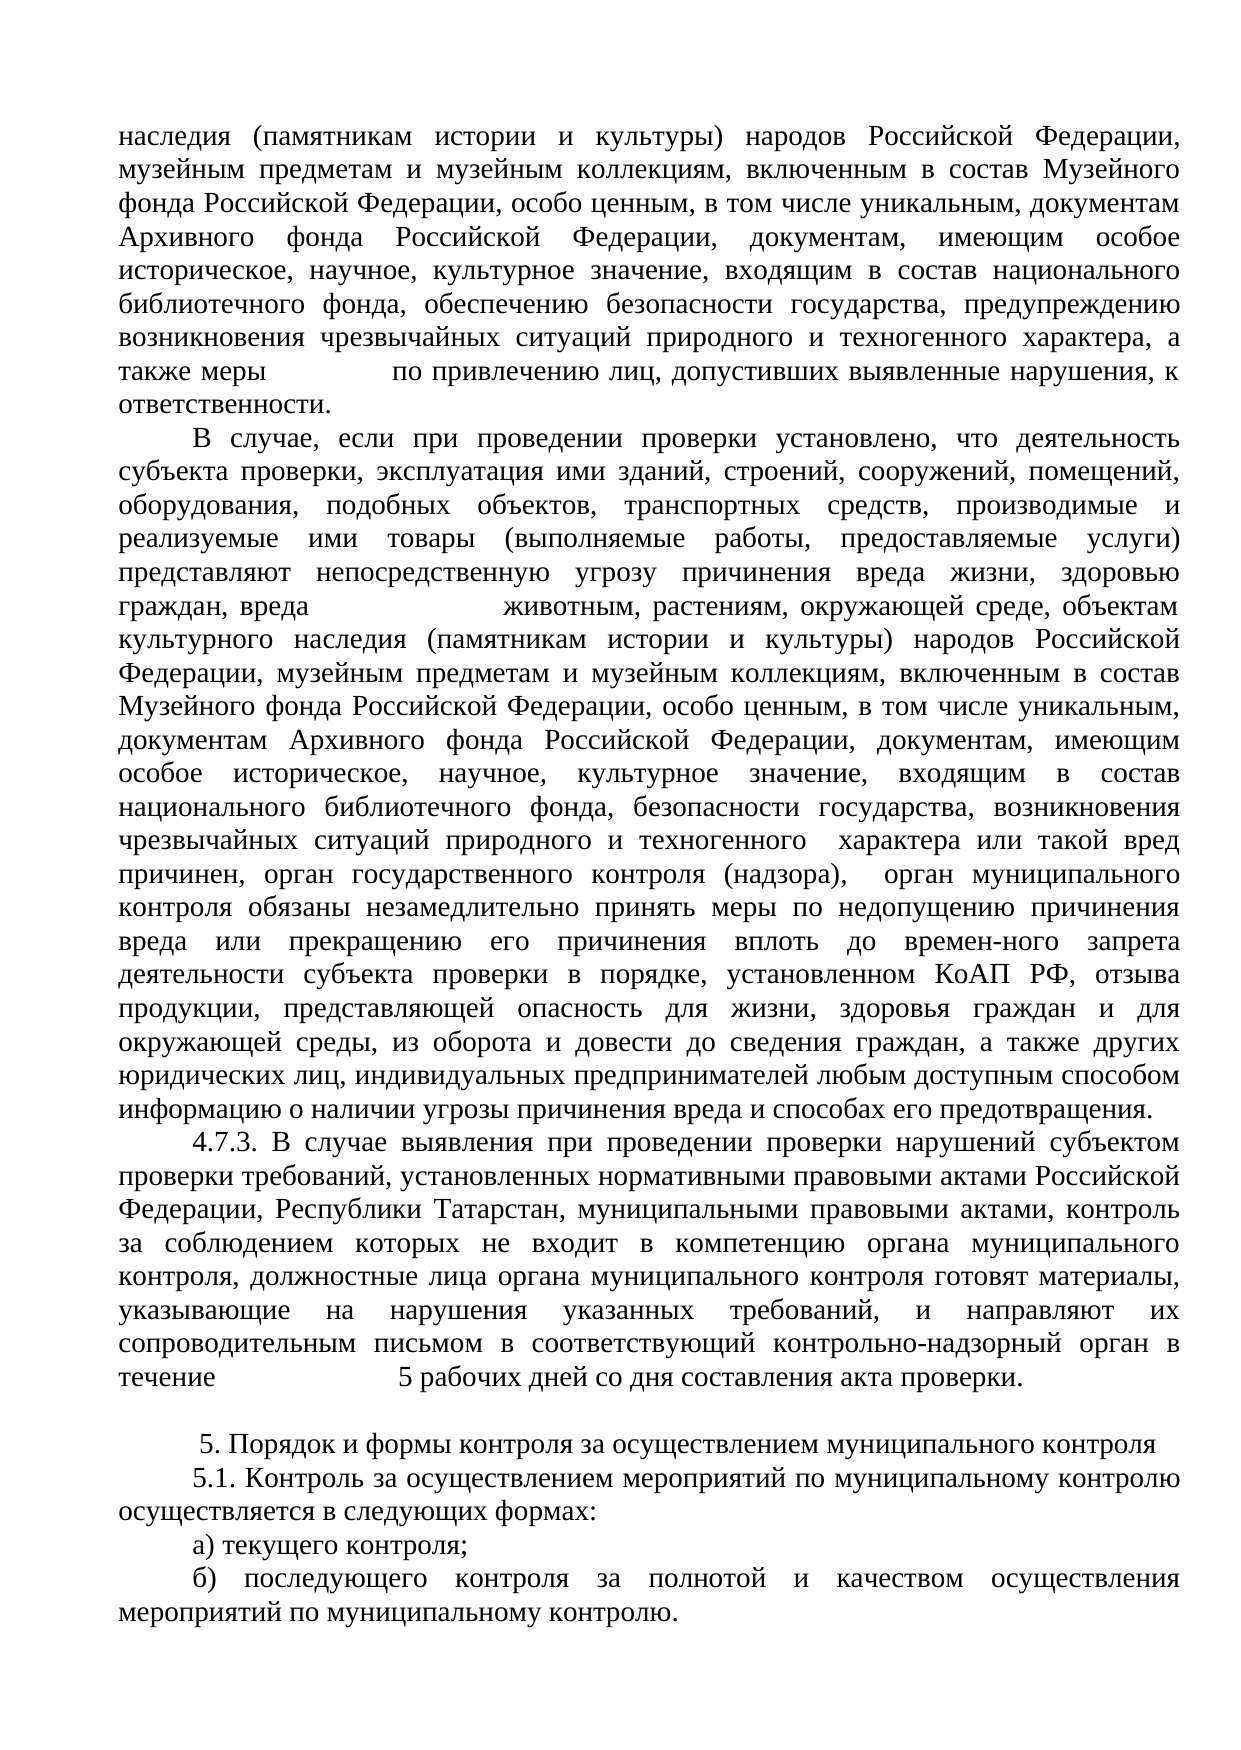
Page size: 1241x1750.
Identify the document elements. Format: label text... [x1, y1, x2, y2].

text а) текущего контроля; [118, 1527, 1181, 1560]
text В случае, если при проведении проверки установлено, что деятельность субъекта проверки, эксплуатация ими зданий, строений, сооружений, помещений, оборудования, подобных объектов, транспортных средств, производимые и реализуемые ими товары (выполняемые работы, предоставляемые услуги) представляют непосредственную угрозу причинения вреда жизни, здоровью граждан, вреда животным, растениям, окружающей среде, объектам культурного наследия (памятникам истории и культуры) народов Российской Федерации, музейным предметам и музейным коллекциям, включенным в состав Музейного фонда Российской Федерации, особо ценным, в том числе уникальным, документам Архивного фонда Российской Федерации, документам, имеющим особое историческое, научное, культурное значение, входящим в состав национального библиотечного фонда, безопасности государства, возникновения чрезвычайных ситуаций природного и техногенного характера или такой вред причинен, орган государственного контроля (надзора), орган муниципального контроля обязаны незамедлительно принять меры по недопущению причинения вреда или прекращению его причинения вплоть до времен-ного запрета деятельности субъекта проверки в порядке, установленном КоАП РФ, отзыва продукции, представляющей опасность для жизни, здоровья граждан и для окружающей среды, из оборота и довести до сведения граждан, а также других юридических лиц, индивидуальных предпринимателей любым доступным способом информацию о наличии угрозы причинения вреда и способах его предотвращения. [118, 420, 1181, 1124]
text 5.1. Контроль за осуществлением мероприятий по муниципальному контролю осуществляется в следующих формах: [118, 1460, 1181, 1527]
text 5. Порядок и формы контроля за осуществлением муниципального контроля [118, 1426, 1181, 1460]
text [118, 118, 1181, 420]
text б) последующего контроля за полнотой и качеством осуществления мероприятий по муниципальному контролю. [118, 1560, 1181, 1627]
text 4.7.3. В случае выявления при проведении проверки нарушений субъектом проверки требований, установленных нормативными правовыми актами Российской Федерации, Республики Татарстан, муниципальными правовыми актами, контроль за соблюдением которых не входит в компетенцию органа муниципального контроля, должностные лица органа муниципального контроля готовят материалы, указывающие на нарушения указанных требований, и направляют их сопроводительным письмом в соответствующий контрольно-надзорный орган в течение 5 рабочих дней со дня составления акта проверки. [118, 1124, 1181, 1393]
